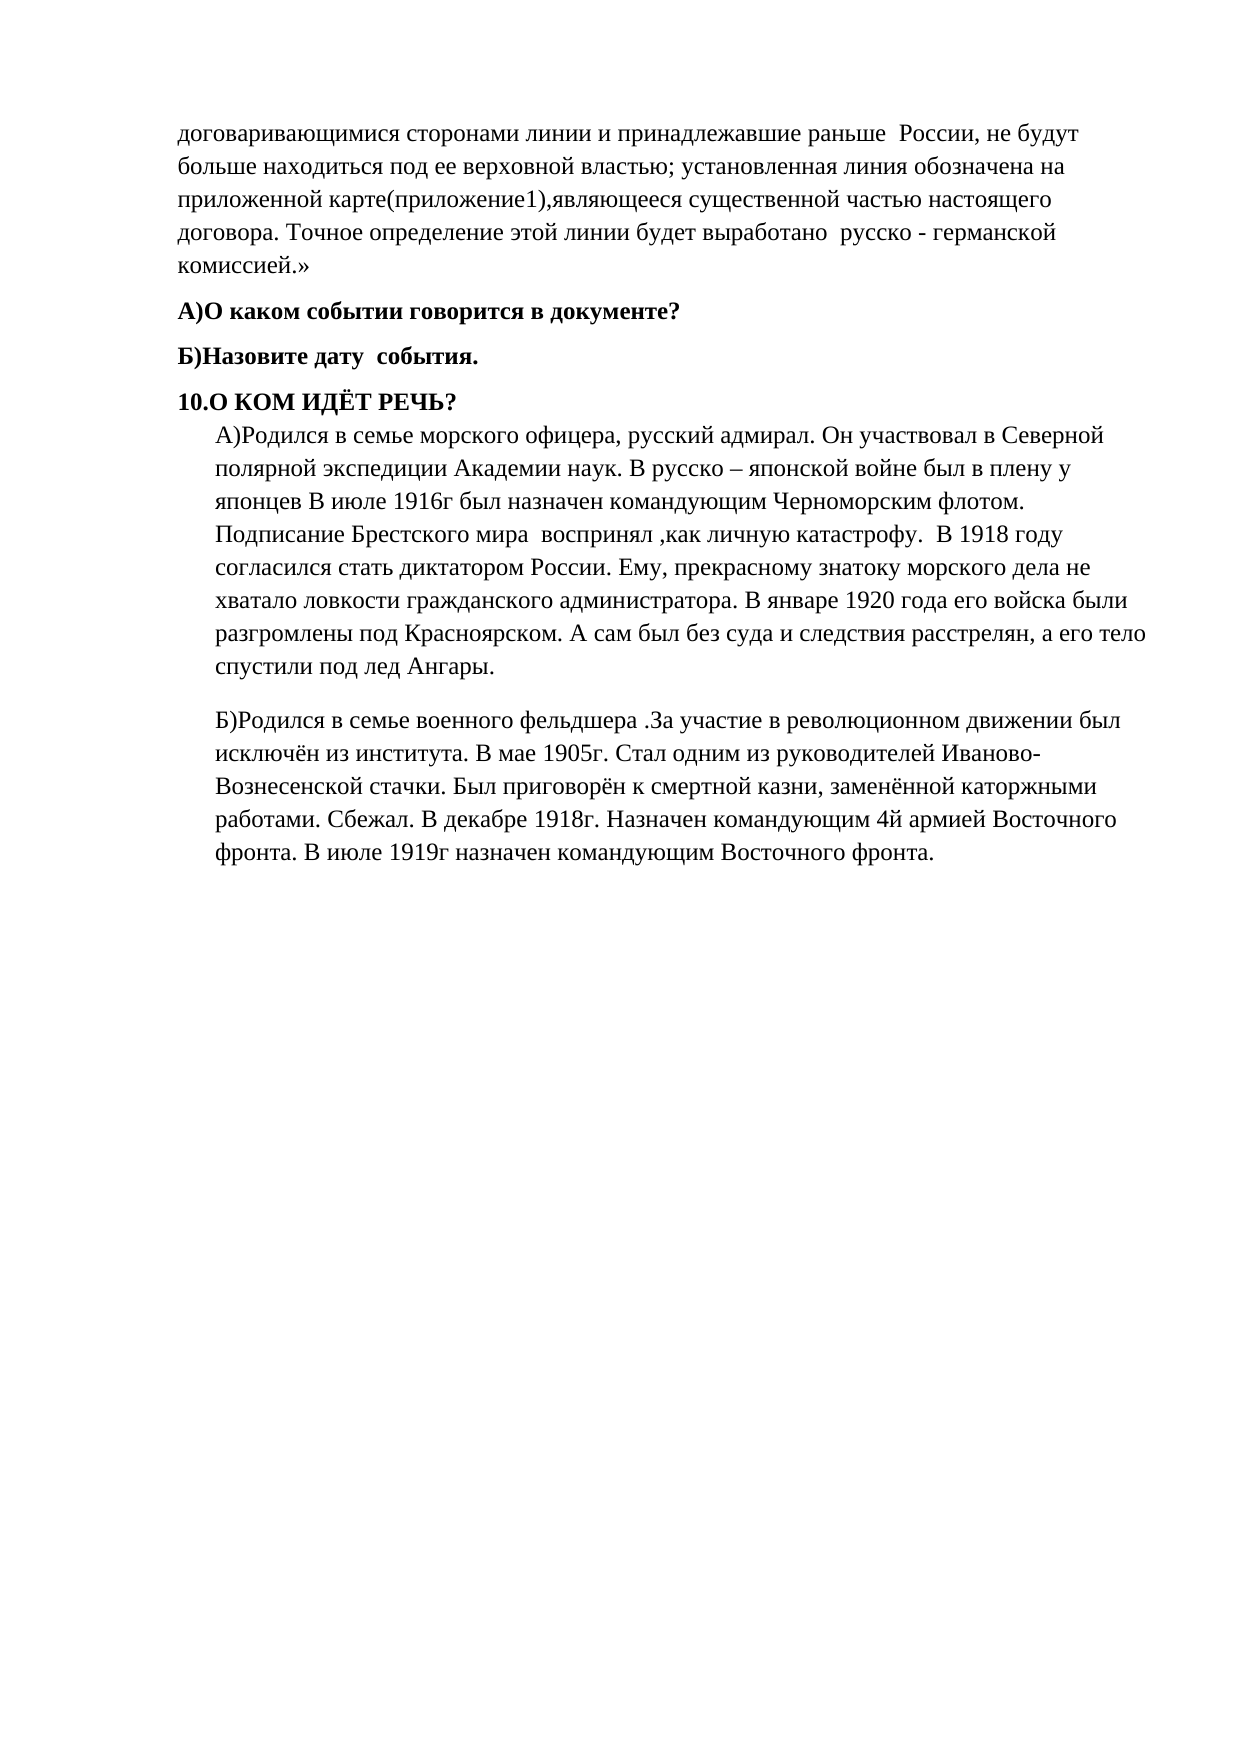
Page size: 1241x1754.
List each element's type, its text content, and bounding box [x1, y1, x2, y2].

text А)Родился в семье морского офицера, русский адмирал. Он участвовал в Северной полярной экспедиции Академии наук. В русско – японской войне был в плену у японцев В июле 1916г был назначен командующим Черноморским флотом. Подписание Брестского мира воспринял ,как личную катастрофу. В 1918 году согласился стать диктатором России. Ему, прекрасному знатоку морского дела не хватало ловкости гражданского администратора. В январе 1920 года его войска были разгромлены под Красноярском. А сам был без суда и следствия расстрелян, а его тело спустили под лед Ангары. [215, 420, 1152, 680]
text 10.О КОМ ИДЁТ РЕЧЬ? [177, 387, 1152, 416]
text Б)Назовите дату события. [177, 341, 1152, 370]
text А)О каком событии говорится в документе? [177, 296, 1152, 324]
text Б)Родился в семье военного фельдшера .За участие в революционном движении был исключён из института. В мае 1905г. Стал одним из руководителей Иваново-Вознесенской стачки. Был приговорён к смертной казни, заменённой каторжными работами. Сбежал. В декабре 1918г. Назначен командующим 4й армией Восточного фронта. В июле 1919г назначен командующим Восточного фронта. [215, 705, 1152, 866]
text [177, 118, 1152, 279]
